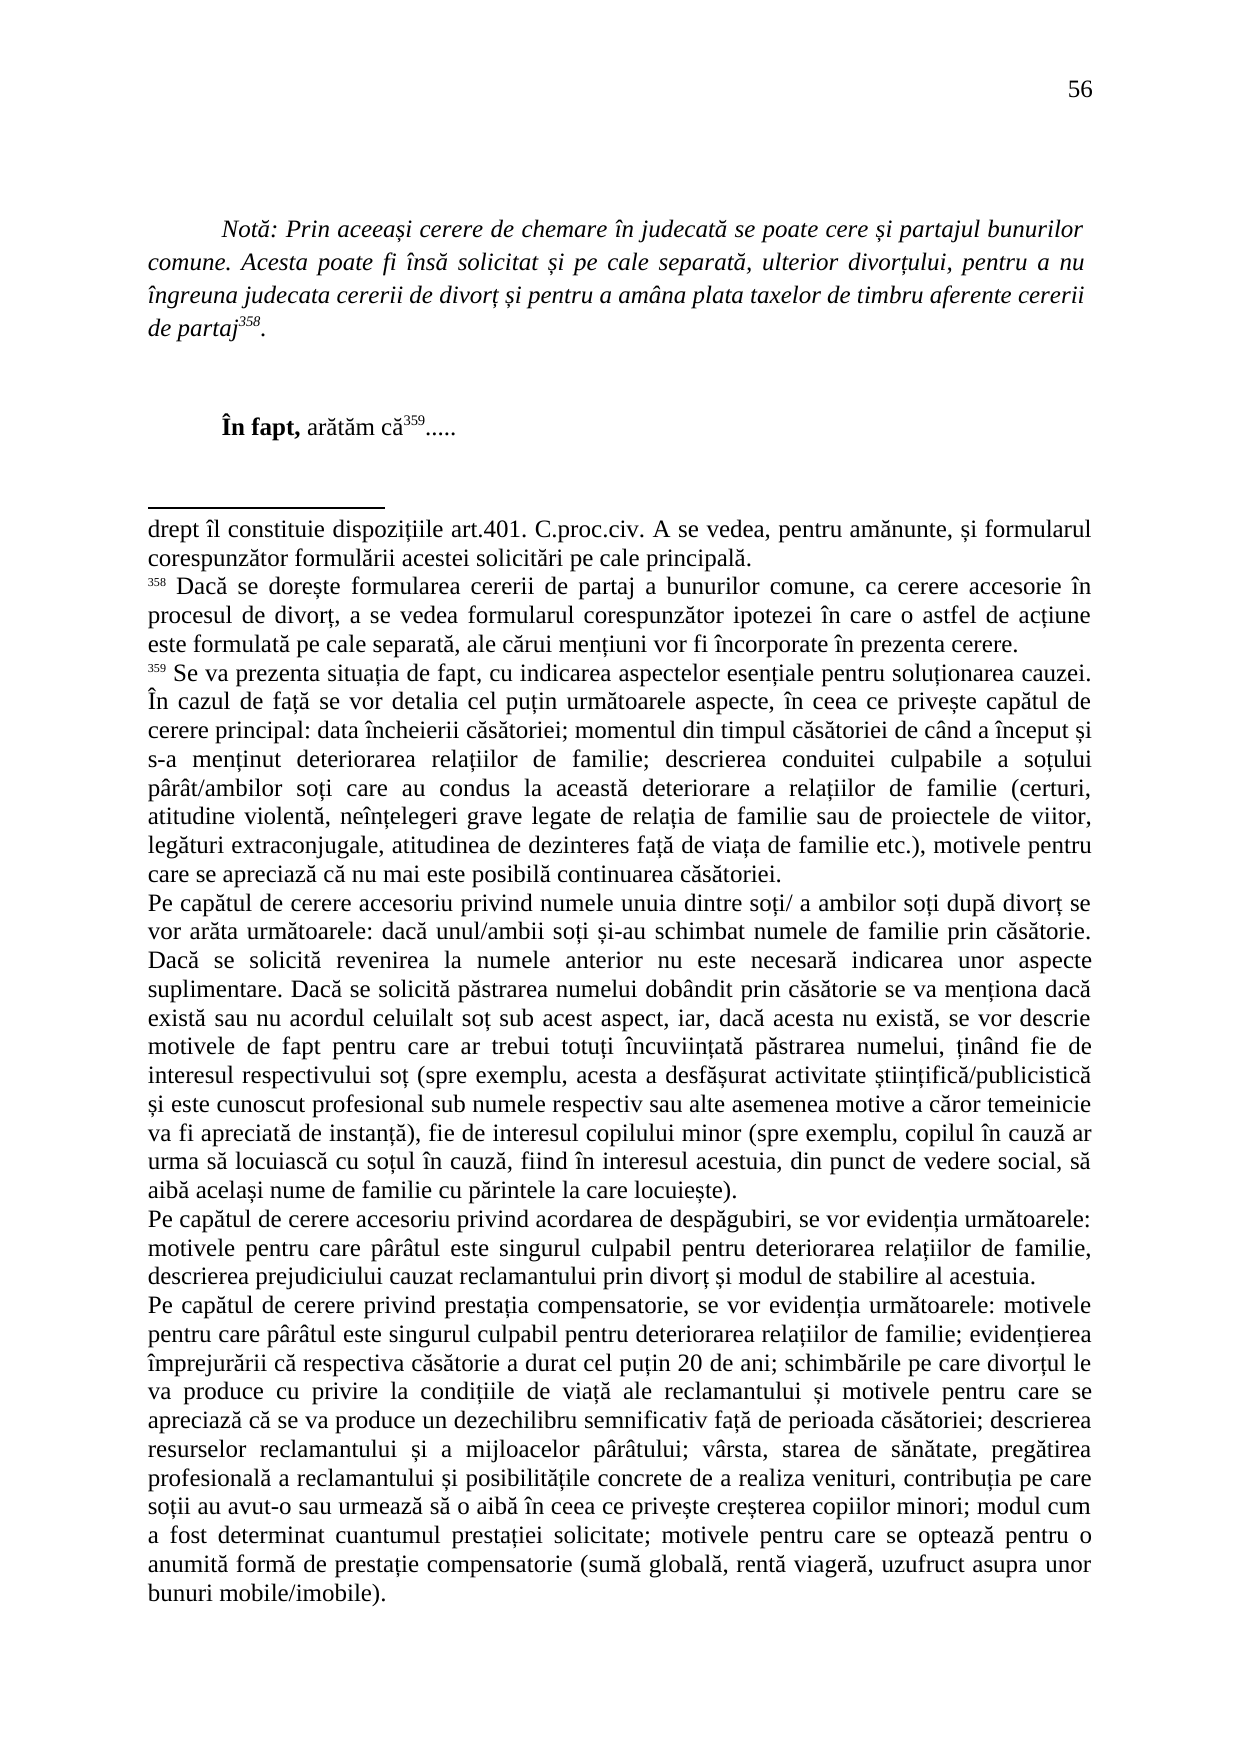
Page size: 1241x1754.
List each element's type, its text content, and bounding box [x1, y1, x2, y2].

text În fapt, arătăm că..... [148, 412, 1087, 441]
text Notă: Prin aceeași cerere de chemare în judecată se poate cere și partajul bunurilor comune. Acesta poate fi însă solicitat și pe cale separată, ulterior divorțului, pentru a nu îngreuna judecata cererii de divorț și pentru a amâna plata taxelor de timbru aferente cererii de partaj. [148, 214, 1087, 341]
